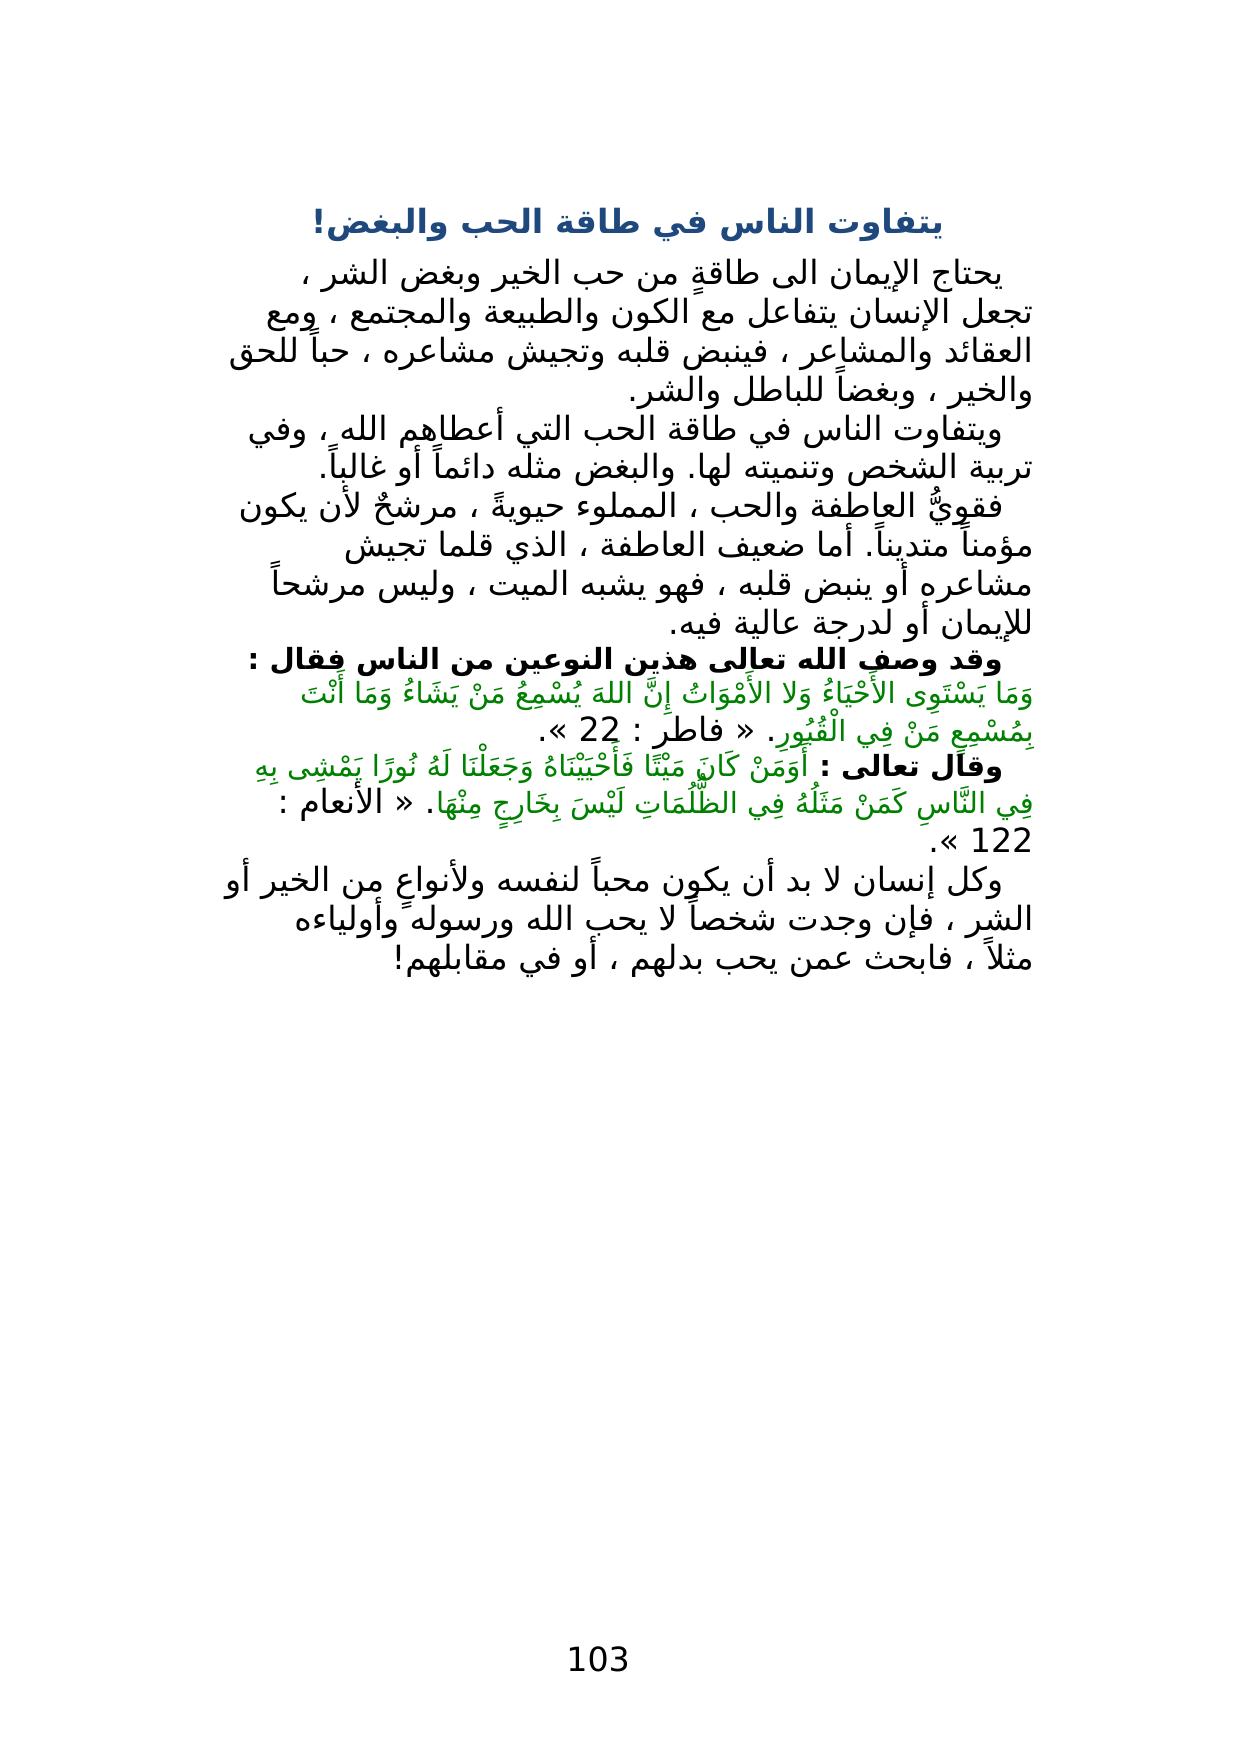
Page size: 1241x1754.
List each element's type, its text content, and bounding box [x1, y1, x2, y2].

text يحتاج الإيمان الى طاقةٍ من حب الخير وبغض الشر ، تجعل الإنسان يتفاعل مع الكون والطبيعة والمجتمع ، ومع العقائد والمشاعر ، فينبض قلبه وتجيش مشاعره ، حباً للحق والخير ، وبغضاً للباطل والشر. [222, 253, 1033, 409]
text وكل إنسان لا بد أن يكون محباً لنفسه ولأنواعٍ من الخير أو الشر ، فإن وجدت شخصاً لا يحب الله ورسوله وأولياءه مثلاً ، فابحث عمن يحب بدلهم ، أو في مقابلهم! [222, 861, 1033, 977]
text فقويُّ العاطفة والحب ، المملوء حيويةً ، مرشحٌ لأن يكون مؤمناً متديناً. أما ضعيف العاطفة ، الذي قلما تجيش مشاعره أو ينبض قلبه ، فهو يشبه الميت ، وليس مرشحاً للإيمان أو لدرجة عالية فيه. [222, 487, 1033, 642]
text وقد وصف الله تعالى هذين النوعين من الناس فقال : وَمَا يَسْتَوِى الأَحْيَاءُ وَلا الأَمْوَاتُ إِنَّ اللهَ يُسْمِعُ مَنْ يَشَاءُ وَمَا أَنْتَ بِمُسْمِعٍ مَنْ فِي الْقُبُورِ. « فاطر : 22 ». [222, 642, 1033, 749]
subtitle يتفاوت الناس في طاقة الحب والبغض! [222, 202, 1033, 241]
text ويتفاوت الناس في طاقة الحب التي أعطاهم الله ، وفي تربية الشخص وتنميته لها. والبغض مثله دائماً أو غالباً. [222, 409, 1033, 487]
text وقال تعالى : أَوَمَنْ كَانَ مَيْتًا فَأَحْيَيْنَاهُ وَجَعَلْنَا لَهُ نُورًا يَمْشِى بِهِ فِي النَّاسِ كَمَنْ مَثَلُهُ فِي الظُّلُمَاتِ لَيْسَ بِخَارِجٍ مِنْهَا. « الأنعام : 122 ». [222, 749, 1033, 861]
